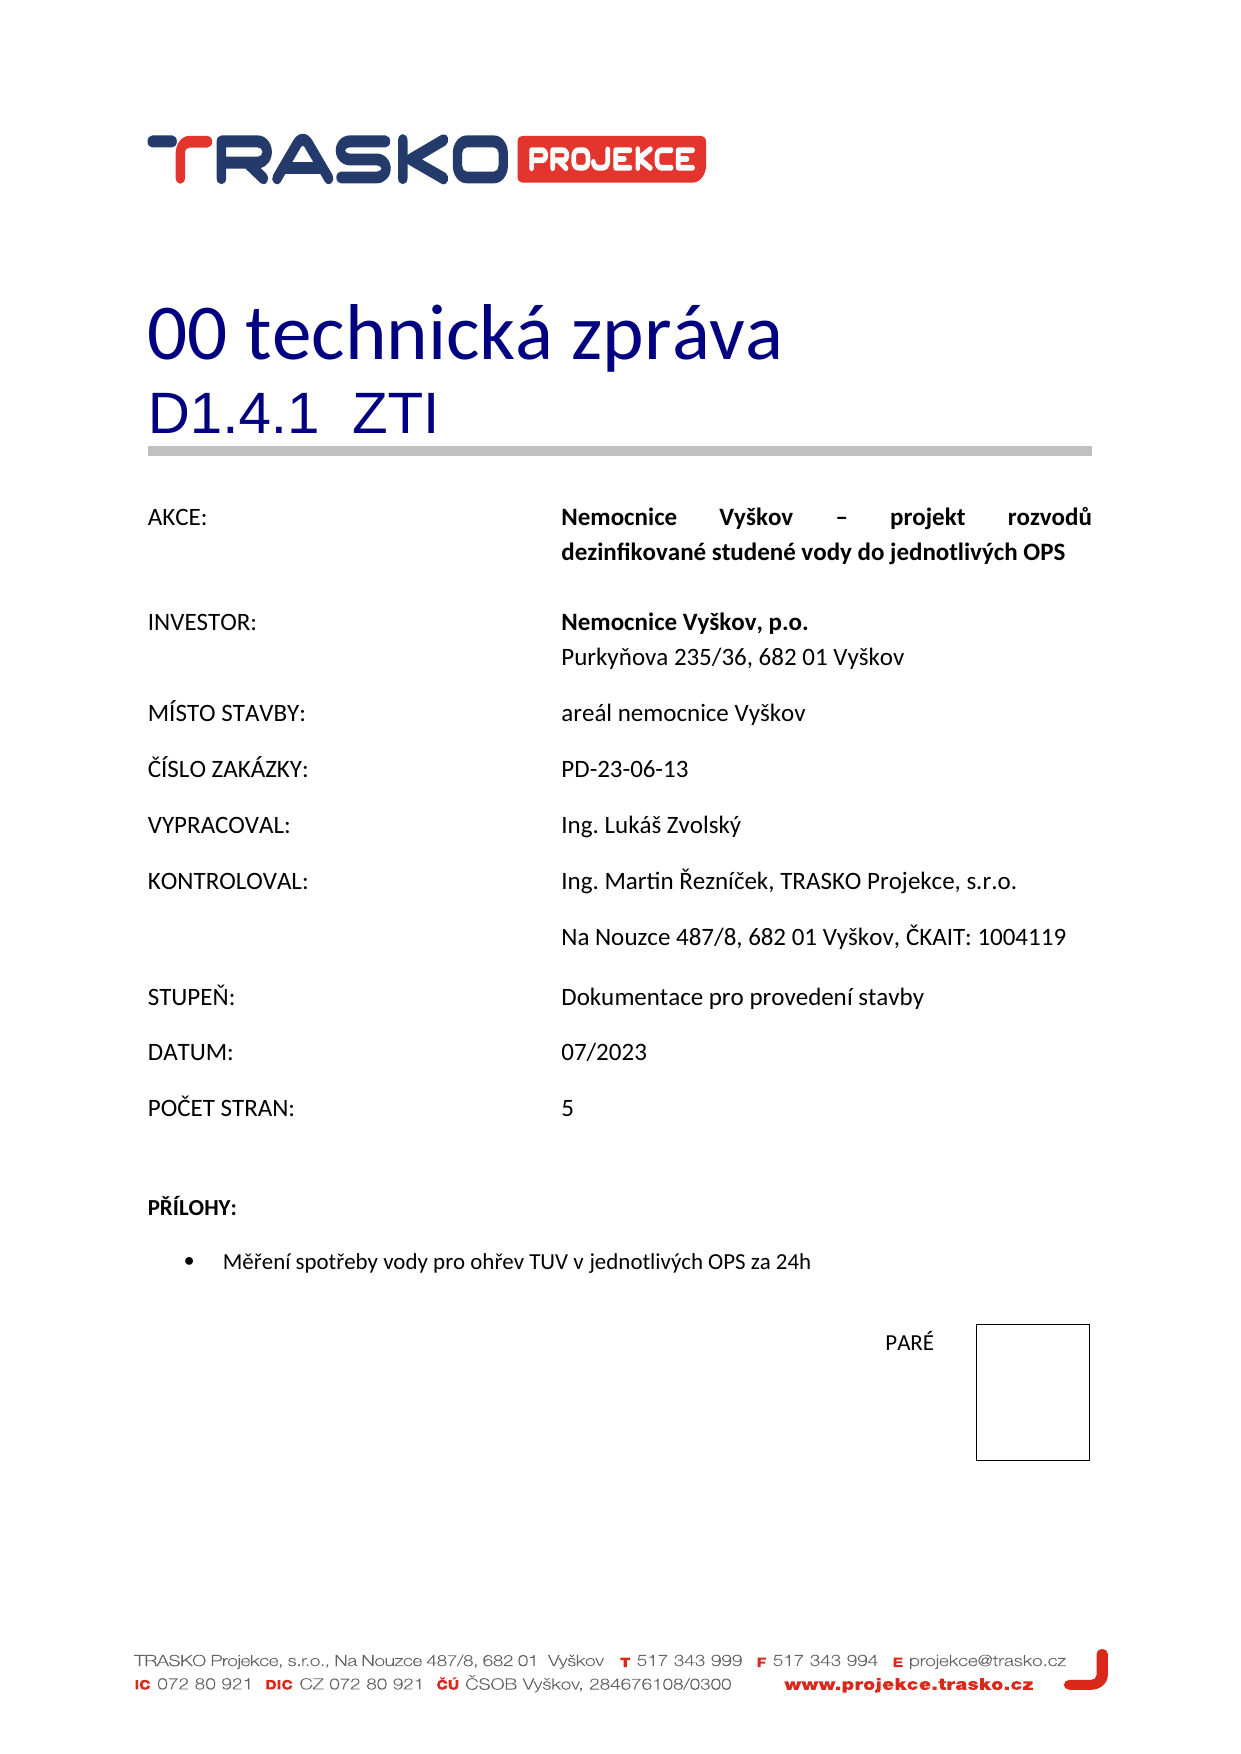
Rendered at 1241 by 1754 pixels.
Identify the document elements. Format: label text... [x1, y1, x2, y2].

text VYPRACOVAL: Ing. Lukáš Zvolský [148, 809, 1092, 839]
text STUPEŇ: Dokumentace pro provedení stavby [148, 981, 1092, 1011]
text PARÉ [148, 1328, 1092, 1356]
text PŘÍLOHY: [148, 1193, 1092, 1221]
text KONTROLOVAL: Ing. Martin Řezníček, TRASKO Projekce, s.r.o. [148, 865, 1092, 895]
text INVESTOR: Nemocnice Vyškov, p.o. [148, 606, 1092, 637]
list Měření spotřeby vody pro ohřev TUV v jednotlivých OPS za 24h [185, 1247, 1092, 1275]
text Na Nouzce 487/8, 682 01 Vyškov, ČKAIT: 1004119 [148, 921, 1092, 951]
text AKCE: Nemocnice Vyškov – projekt rozvodů dezinfikované studené vody do jednotlivých OPS [148, 501, 1092, 567]
text 00 technická zpráva [148, 283, 1092, 379]
text POČET STRAN: 5 [148, 1092, 1092, 1123]
text DATUM: 07/2023 [148, 1036, 1092, 1067]
text Purkyňova 235/36, 682 01 Vyškov [148, 641, 1092, 672]
text D1.4.1 ZTI [148, 379, 1092, 446]
text MÍSTO STAVBY: areál nemocnice Vyškov [148, 697, 1092, 728]
text ČÍSLO ZAKÁZKY: PD-23-06-13 [148, 753, 1092, 784]
